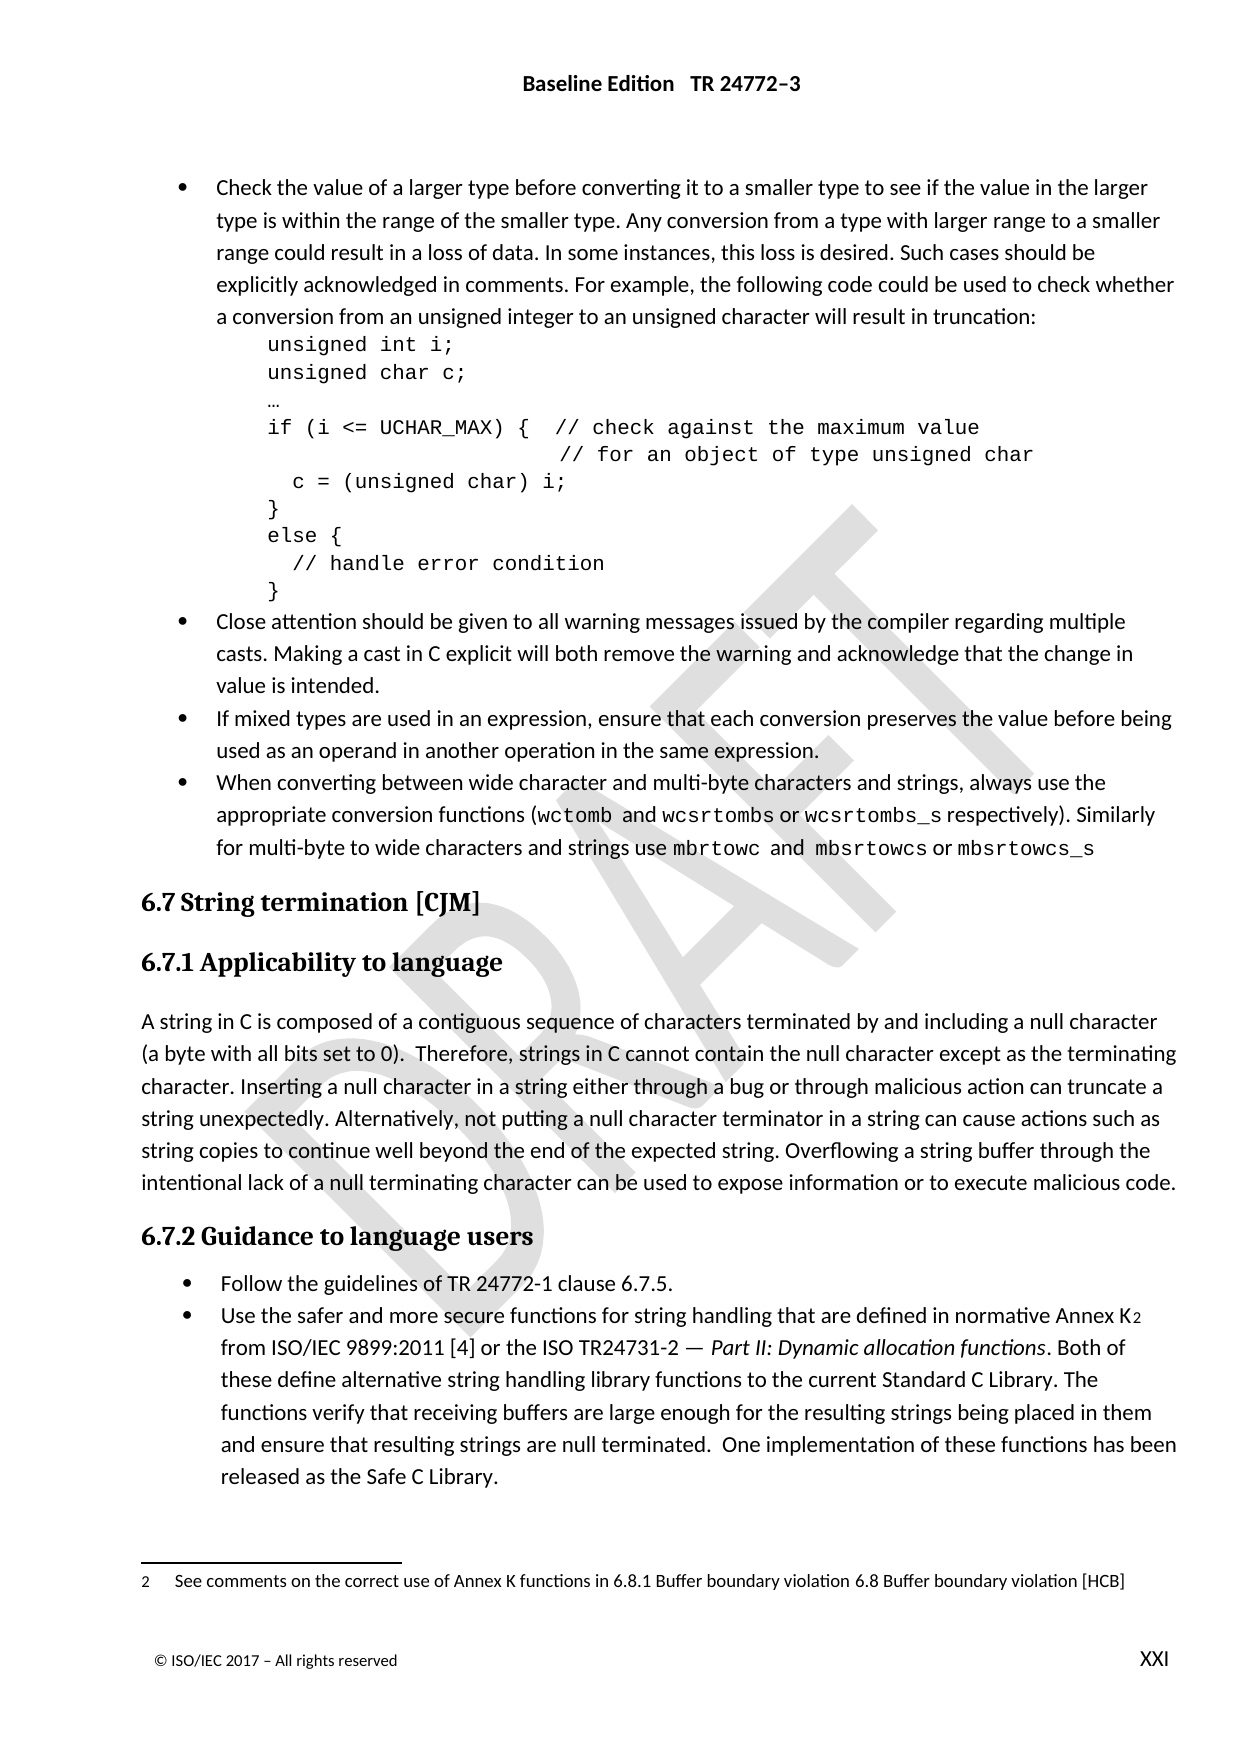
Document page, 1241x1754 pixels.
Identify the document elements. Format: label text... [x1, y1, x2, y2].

list If mixed types are used in an expression, ensure that each conversion preserves the value before being used as an operand in another operation in the same expression. [178, 704, 1182, 764]
text unsigned char c; [259, 362, 1182, 386]
text // handle error condition [259, 553, 1182, 576]
subtitle 6.7.1 Applicability to language [141, 947, 1182, 978]
list Use the safer and more secure functions for string handling that are defined in normative Annex K from ISO/IEC 9899:2011 [4] or the ISO TR24731-2 — Part II: Dynamic allocation functions. Both of these define alternative string handling library functions to the current Standard C Library. The functions verify that receiving buffers are large enough for the resulting strings being placed in them and ensure that resulting strings are null terminated. One implementation of these functions has been released as the Safe C Library. [183, 1301, 1182, 1490]
text } [259, 580, 1182, 603]
list Check the value of a larger type before converting it to a smaller type to see if the value in the larger type is within the range of the smaller type. Any conversion from a type with larger range to a smaller range could result in a loss of data. In some instances, this loss is desired. Such cases should be explicitly acknowledged in comments. For example, the following code could be used to check whether a conversion from an unsigned integer to an unsigned character will result in truncation: [178, 173, 1182, 330]
list Close attention should be given to all warning messages issued by the compiler regarding multiple casts. Making a cast in C explicit will both remove the warning and acknowledge that the change in value is intended. [178, 607, 1182, 699]
text } [259, 498, 1182, 522]
text // for an object of type unsigned char [259, 444, 1182, 468]
text c = (unsigned char) i; [259, 471, 1182, 495]
text A string in C is composed of a contiguous sequence of characters terminated by and including a null character (a byte with all bits set to 0). Therefore, strings in C cannot contain the null character except as the terminating character. Inserting a null character in a string either through a bug or through malicious action can truncate a string unexpectedly. Alternatively, not putting a null character terminator in a string can cause actions such as string copies to continue well beyond the end of the expected string. Overflowing a string buffer through the intentional lack of a null terminating character can be used to expose information or to execute malicious code. [141, 1007, 1182, 1196]
text else { [259, 526, 1182, 549]
text … [259, 389, 1182, 413]
text if (i <= UCHAR_MAX) { // check against the maximum value [259, 417, 1182, 440]
text unsigned int i; [259, 334, 1182, 358]
list Follow the guidelines of TR 24772-1 clause 6.7.5. [183, 1269, 1182, 1297]
subtitle 6.7.2 Guidance to language users [141, 1221, 1182, 1252]
list When converting between wide character and multi-byte characters and strings, always use the appropriate conversion functions (wctomb and wcsrtombs or wcsrtombs_s respectively). Similarly for multi-byte to wide characters and strings use mbrtowc and mbsrtowcs or mbsrtowcs_s [178, 768, 1182, 861]
subtitle 6.7 String termination [CJM] [141, 887, 1182, 918]
